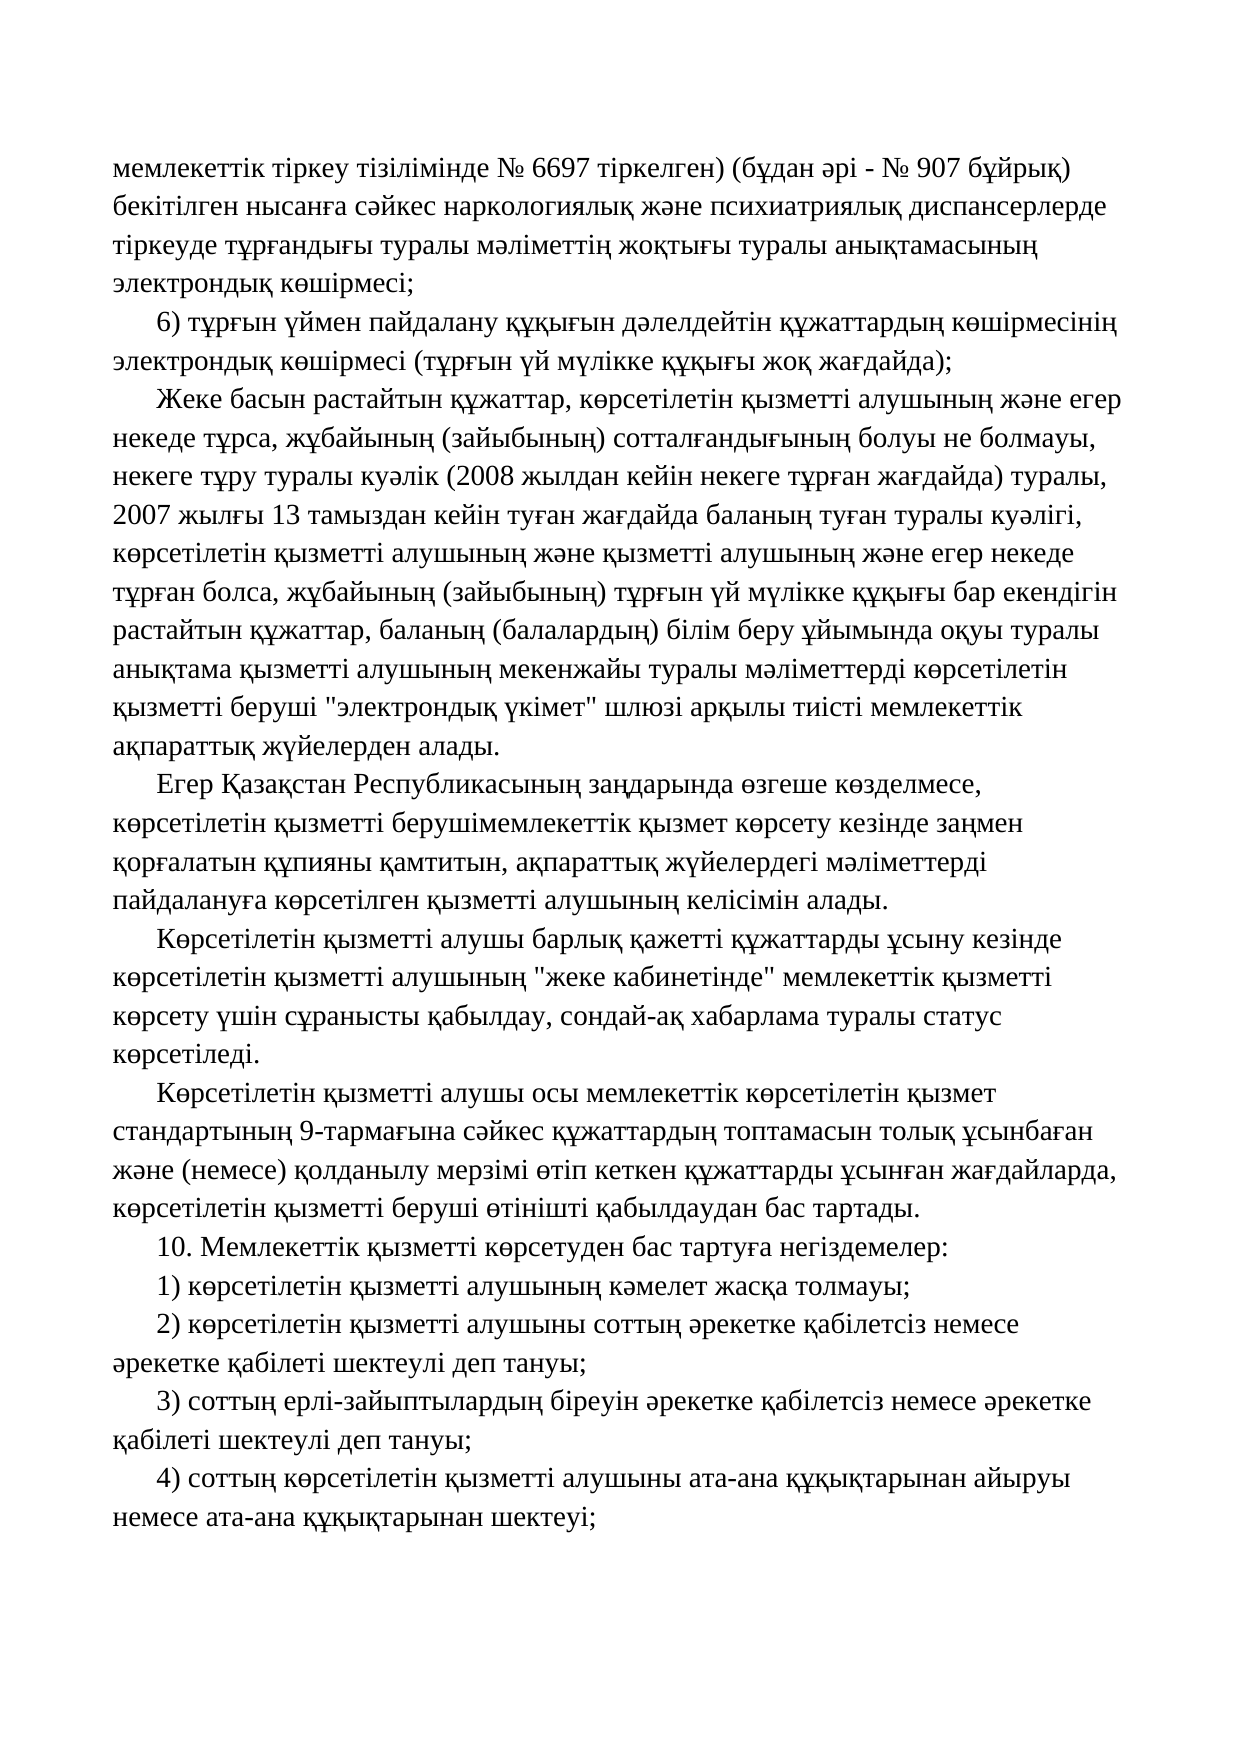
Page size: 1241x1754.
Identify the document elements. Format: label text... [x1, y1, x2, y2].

text 3) соттың ерлi-зайыптылардың біреуін әрекетке қабiлетсiз немесе әрекетке қабiлеті шектеулі деп тануы; [112, 1383, 1128, 1455]
text 4) соттың көрсетілетін қызметті алушыны ата-ана құқықтарынан айыруы немесе ата-ана құқықтарынан шектеуі; [112, 1460, 1128, 1532]
text 6) тұрғын үймен пайдалану құқығын дәлелдейтін құжаттардың көшірмесінің электрондық көшірмесі (тұрғын үй мүлікке құқығы жоқ жағдайда); [112, 304, 1128, 376]
text Көрсетілетін қызметті алушы барлық қажетті құжаттарды ұсыну кезінде көрсетілетін қызметті алушының "жеке кабинетінде" мемлекеттік қызметті көрсету үшін сұранысты қабылдау, сондай-ақ хабарлама туралы статус көрсетіледі. [112, 921, 1128, 1070]
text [112, 150, 1128, 299]
text 1) көрсетілетін қызметті алушының кәмелет жасқа толмауы; [112, 1268, 1128, 1301]
text Егер Қазақстан Республикасының заңдарында өзгеше көзделмесе, көрсетілетін қызметті берушімемлекеттік қызмет көрсету кезінде заңмен қорғалатын құпияны қамтитын, ақпараттық жүйелердегі мәліметтерді пайдалануға көрсетілген қызметті алушының келісімін алады. [112, 767, 1128, 916]
text Жеке басын растайтын құжаттар, көрсетілетін қызметті алушының және егер некеде тұрса, жұбайының (зайыбының) сотталғандығының болуы не болмауы, некеге тұру туралы куәлік (2008 жылдан кейін некеге тұрған жағдайда) туралы, 2007 жылғы 13 тамыздан кейін туған жағдайда баланың туған туралы куәлігі, көрсетілетін қызметті алушының және қызметті алушының және егер некеде тұрған болса, жұбайының (зайыбының) тұрғын үй мүлікке құқығы бар екендігін растайтын құжаттар, баланың (балалардың) білім беру ұйымында оқуы туралы анықтама қызметті алушының мекенжайы туралы мәліметтерді көрсетілетін қызметті беруші "электрондық үкімет" шлюзі арқылы тиісті мемлекеттік ақпараттық жүйелерден алады. [112, 381, 1128, 762]
text 2) көрсетілетін қызметті алушыны соттың әрекетке қабiлетсiз немесе әрекетке қабiлеті шектеулi деп тануы; [112, 1306, 1128, 1378]
text Көрсетілетін қызметті алушы осы мемлекеттік көрсетілетін қызмет стандартының 9-тармағына сәйкес құжаттардың топтамасын толық ұсынбаған және (немесе) қолданылу мерзімі өтіп кеткен құжаттарды ұсынған жағдайларда, көрсетілетін қызметті беруші өтінішті қабылдаудан бас тартады. [112, 1075, 1128, 1224]
text 10. Мемлекеттік қызметті көрсетуден бас тартуға негіздемелер: [112, 1229, 1128, 1263]
